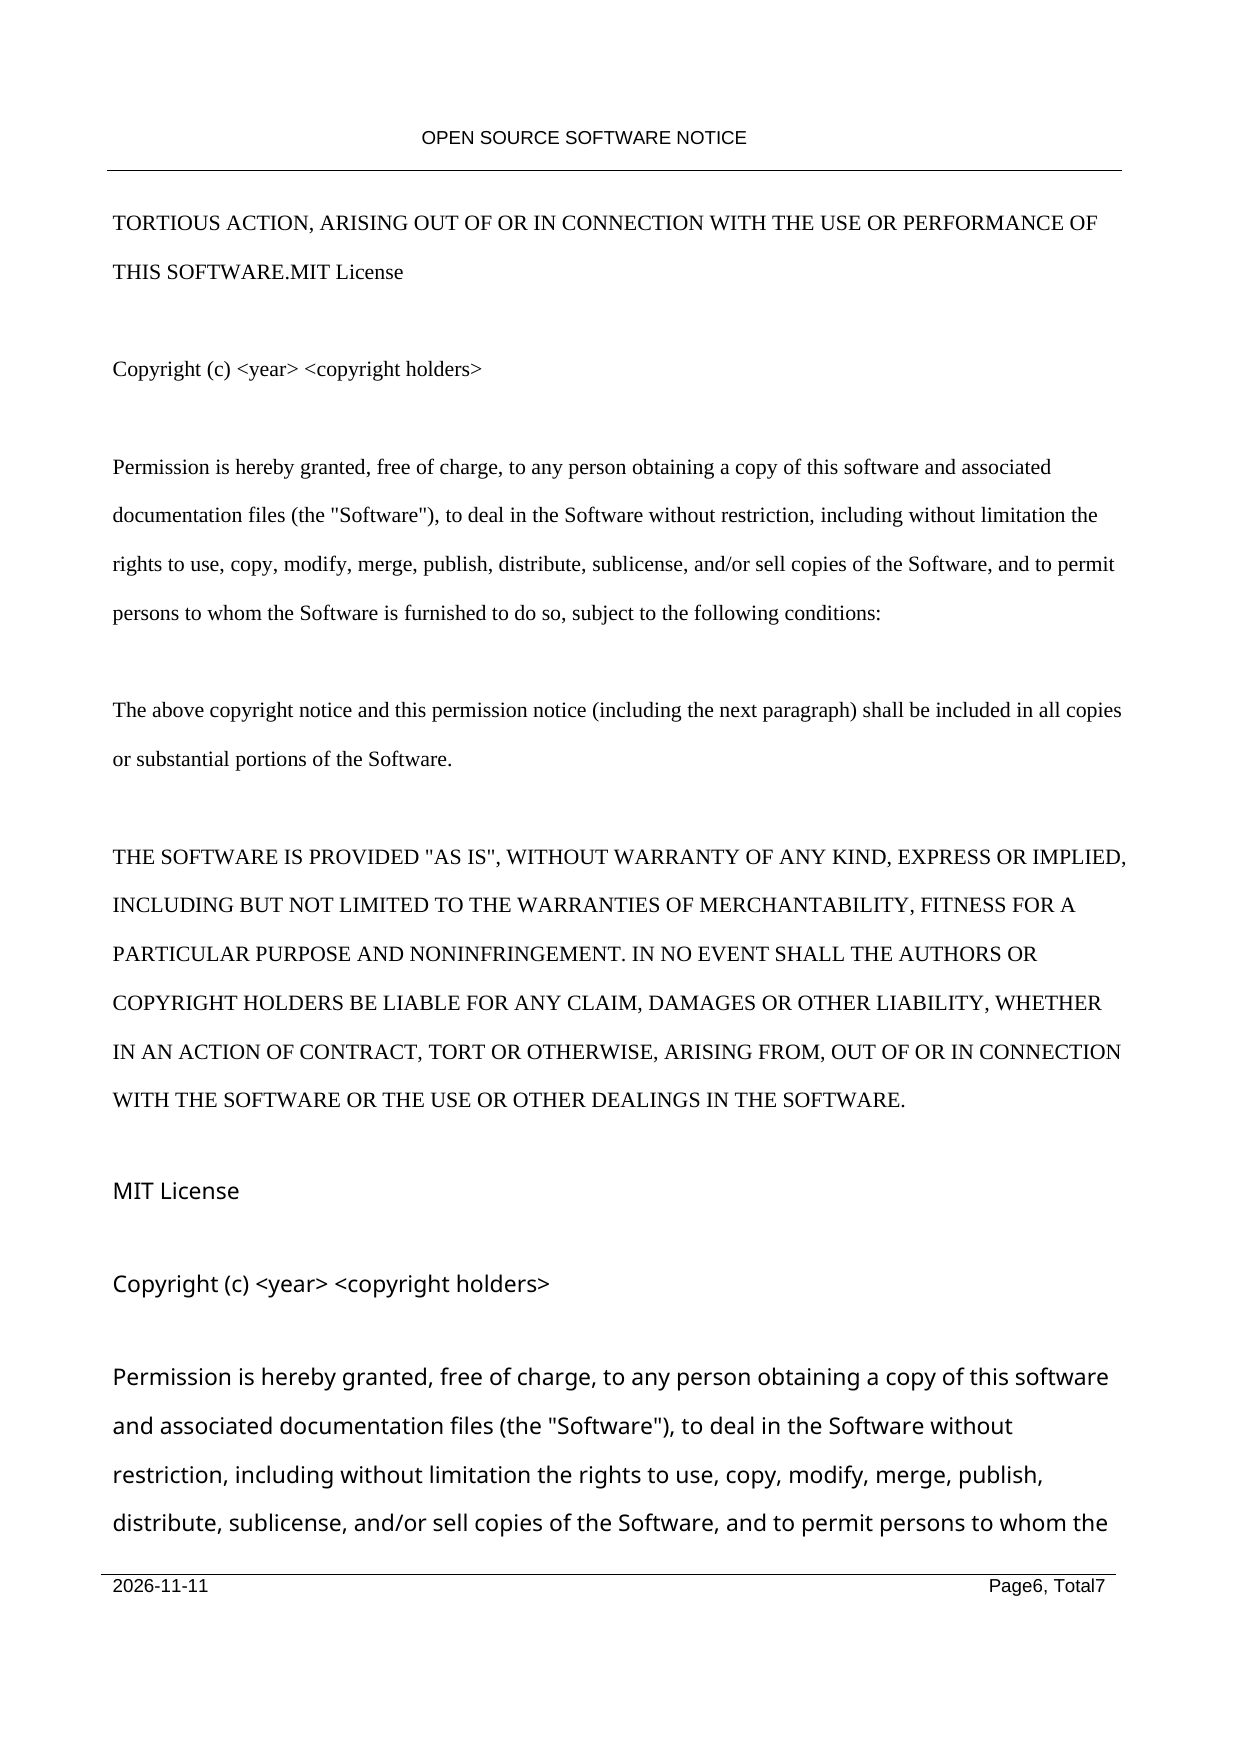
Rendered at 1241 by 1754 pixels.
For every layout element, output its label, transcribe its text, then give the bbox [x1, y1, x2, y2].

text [112, 1361, 1128, 1539]
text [112, 206, 1128, 1116]
text MIT License [112, 1174, 1128, 1207]
text Copyright (c) <year> <copyright holders> [112, 1267, 1128, 1300]
